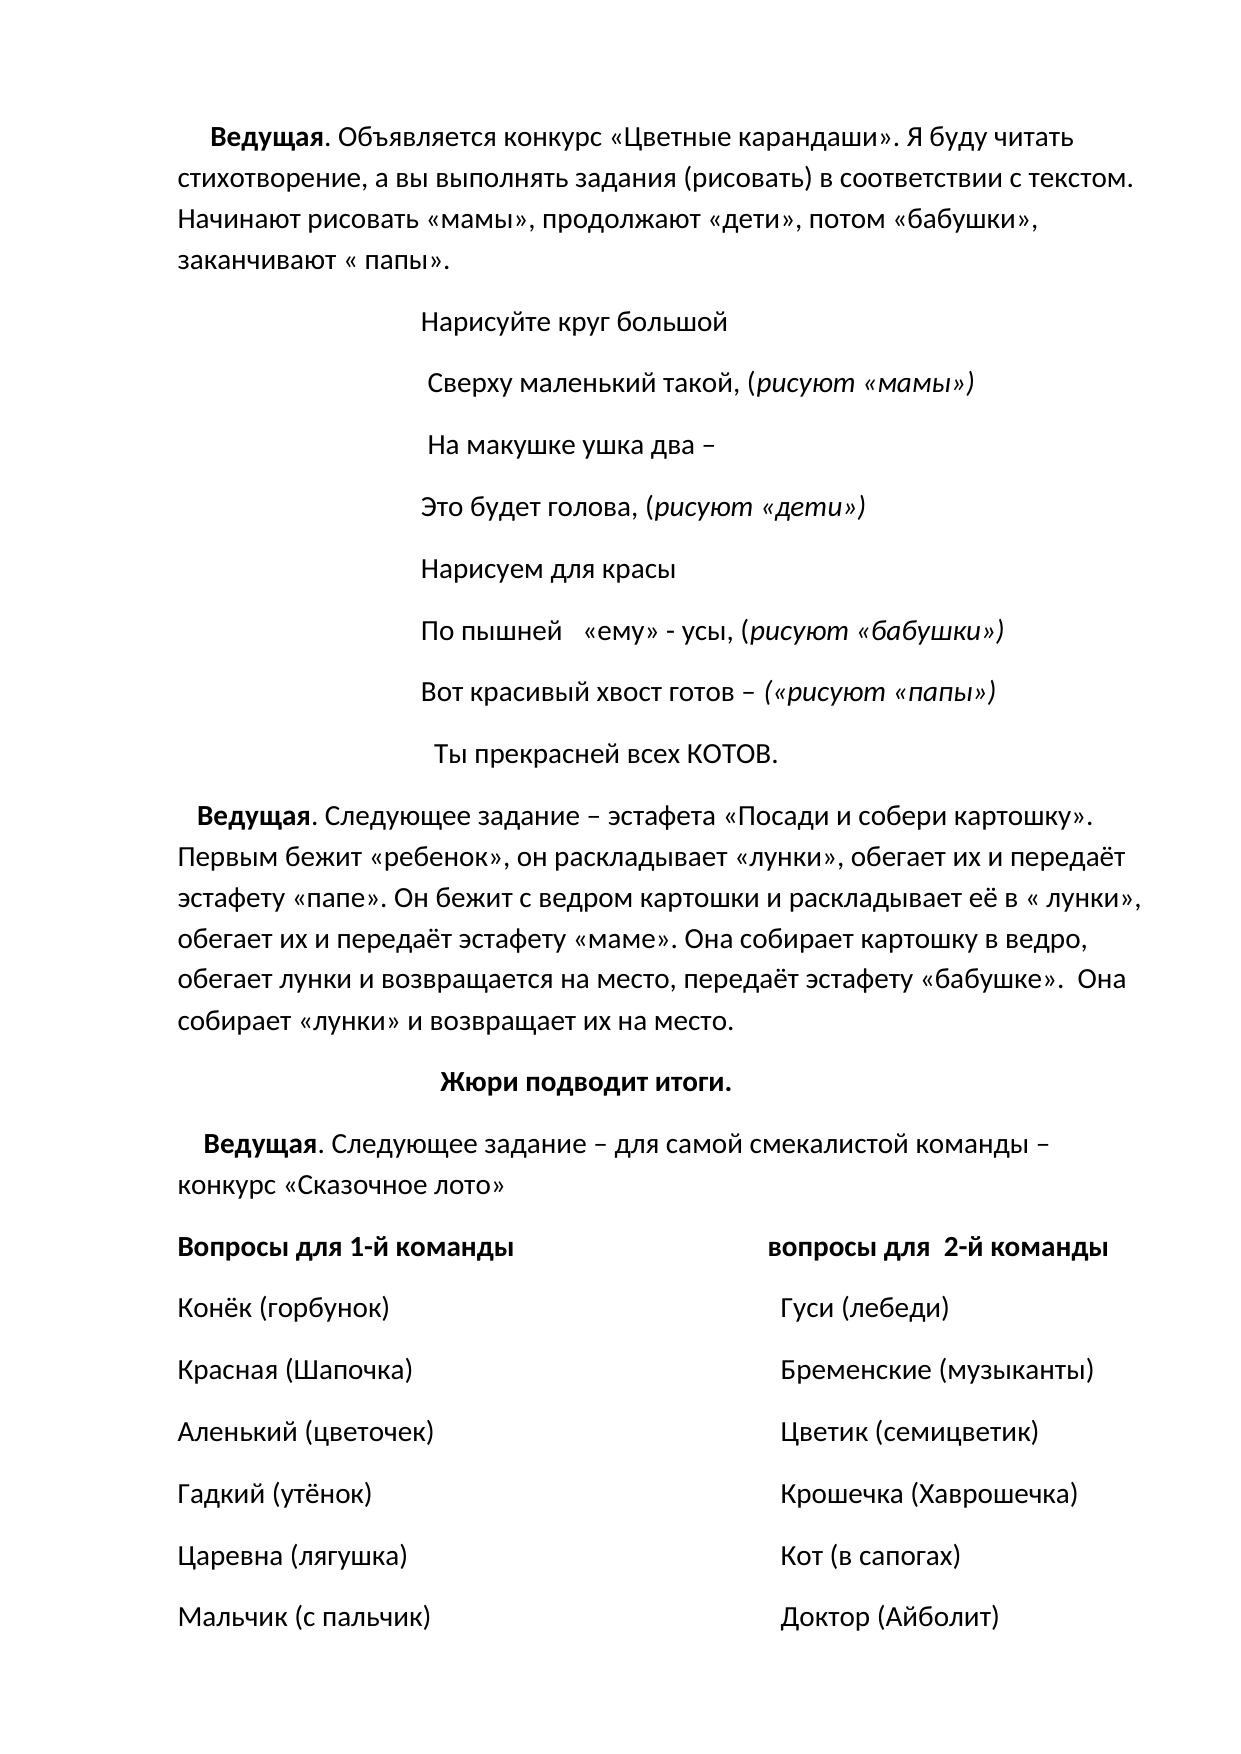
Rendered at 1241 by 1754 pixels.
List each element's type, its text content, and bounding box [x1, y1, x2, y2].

text Ведущая. Объявляется конкурс «Цветные карандаши». Я буду читать стихотворение, а вы выполнять задания (рисовать) в соответствии с текстом. Начинают рисовать «мамы», продолжают «дети», потом «бабушки», заканчивают « папы». [177, 118, 1152, 277]
text Это будет голова, (рисуют «дети») [177, 488, 1152, 524]
text Гадкий (утёнок) Крошечка (Хаврошечка) [177, 1475, 1152, 1511]
text Вопросы для 1-й команды вопросы для 2-й команды [177, 1228, 1152, 1263]
text Ведущая. Следующее задание – для самой смекалистой команды – конкурс «Сказочное лото» [177, 1125, 1152, 1202]
text На макушке ушка два – [177, 426, 1152, 462]
text Царевна (лягушка) Кот (в сапогах) [177, 1537, 1152, 1572]
text Красная (Шапочка) Бременские (музыканты) [177, 1351, 1152, 1387]
text Жюри подводит итоги. [177, 1063, 1152, 1099]
text Сверху маленький такой, (рисуют «мамы») [177, 364, 1152, 400]
text Мальчик (с пальчик) Доктор (Айболит) [177, 1598, 1152, 1634]
text Вот красивый хвост готов – («рисуют «папы») [177, 673, 1152, 709]
text По пышней «ему» - усы, (рисуют «бабушки») [177, 612, 1152, 647]
text Ведущая. Следующее задание – эстафета «Посади и собери картошку». Первым бежит «ребенок», он раскладывает «лунки», обегает их и передаёт эстафету «папе». Он бежит с ведром картошки и раскладывает её в « лунки», обегает их и передаёт эстафету «маме». Она собирает картошку в ведро, обегает лунки и возвращается на место, передаёт эстафету «бабушке». Она собирает «лунки» и возвращает их на место. [177, 797, 1152, 1037]
text Конёк (горбунок) Гуси (лебеди) [177, 1289, 1152, 1325]
text Ты прекрасней всех КОТОВ. [177, 735, 1152, 771]
text Нарисуем для красы [177, 550, 1152, 585]
text Аленький (цветочек) Цветик (семицветик) [177, 1413, 1152, 1449]
text Нарисуйте круг большой [177, 303, 1152, 338]
